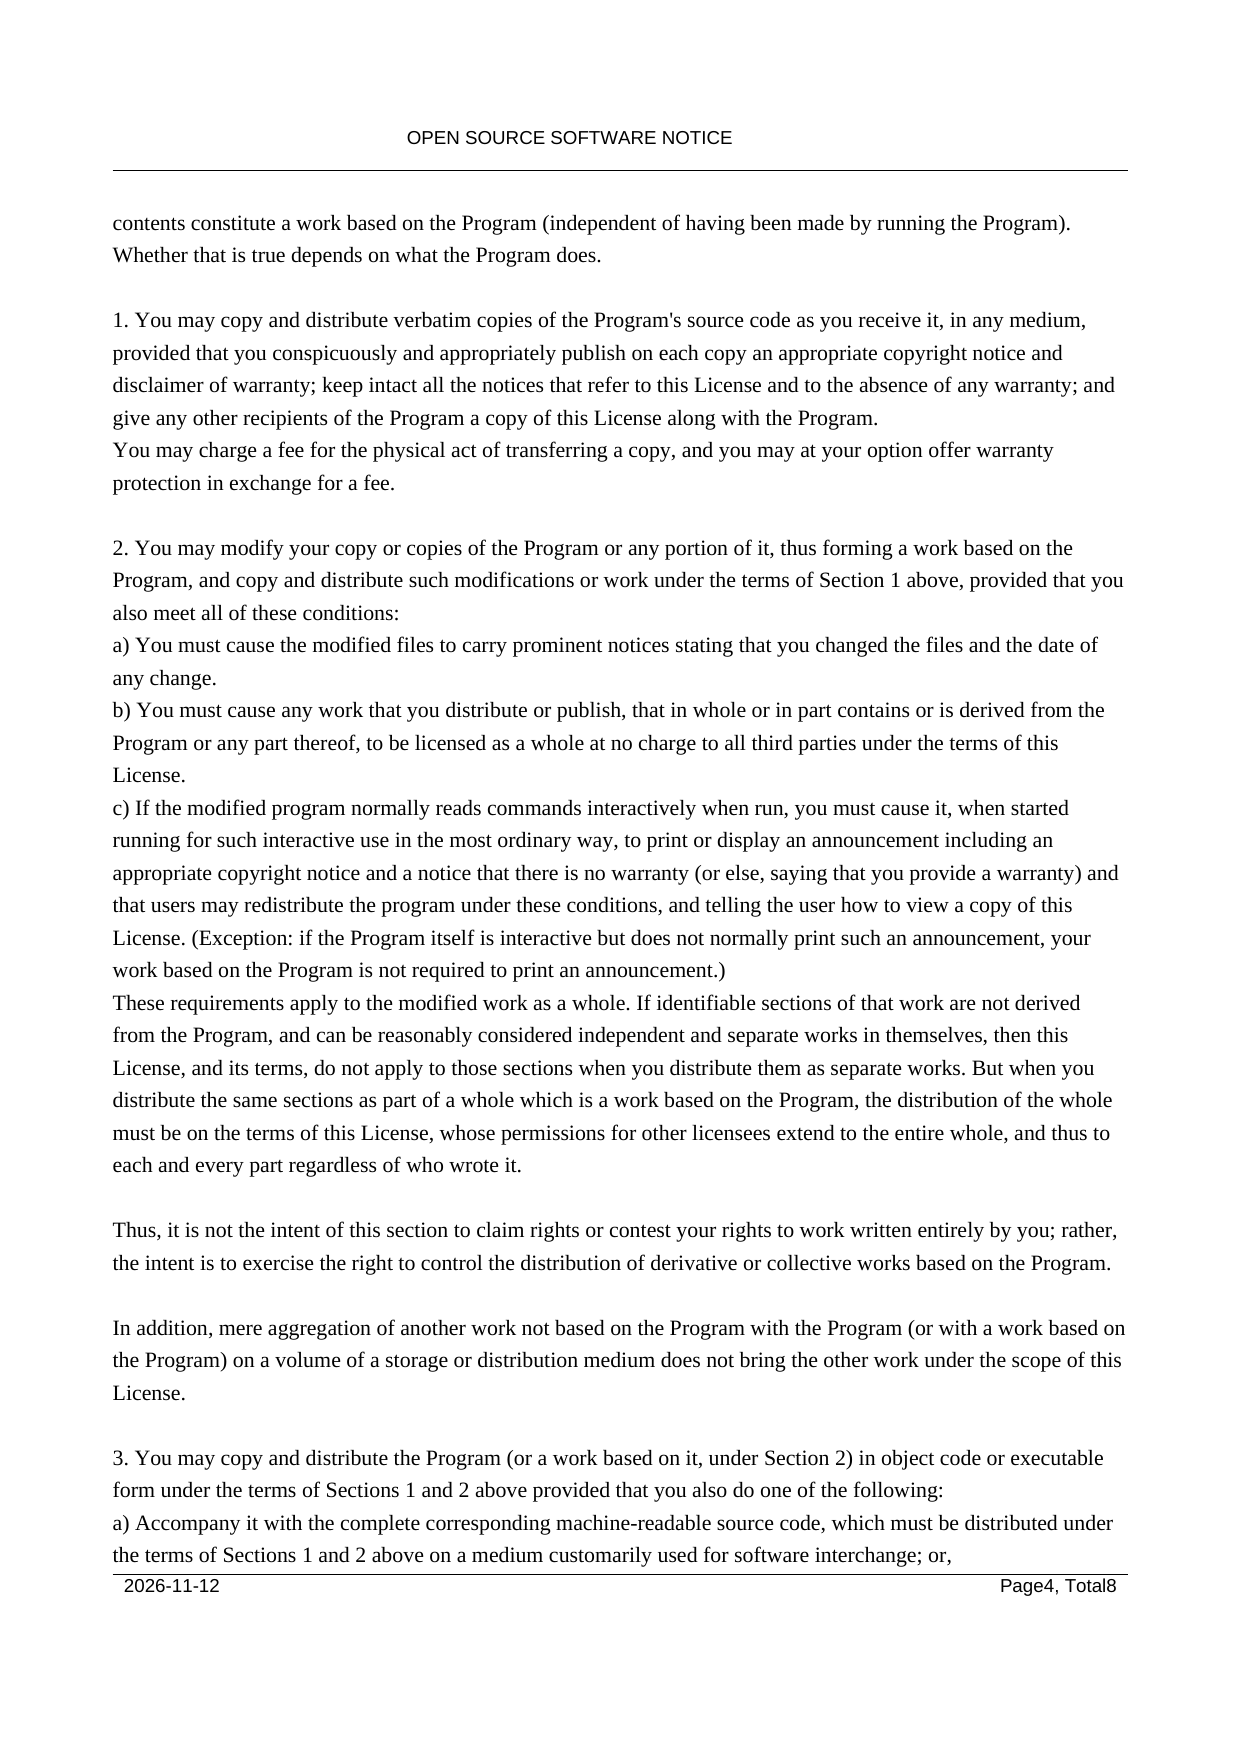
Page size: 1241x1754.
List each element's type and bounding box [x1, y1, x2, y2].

text [112, 206, 1128, 1571]
